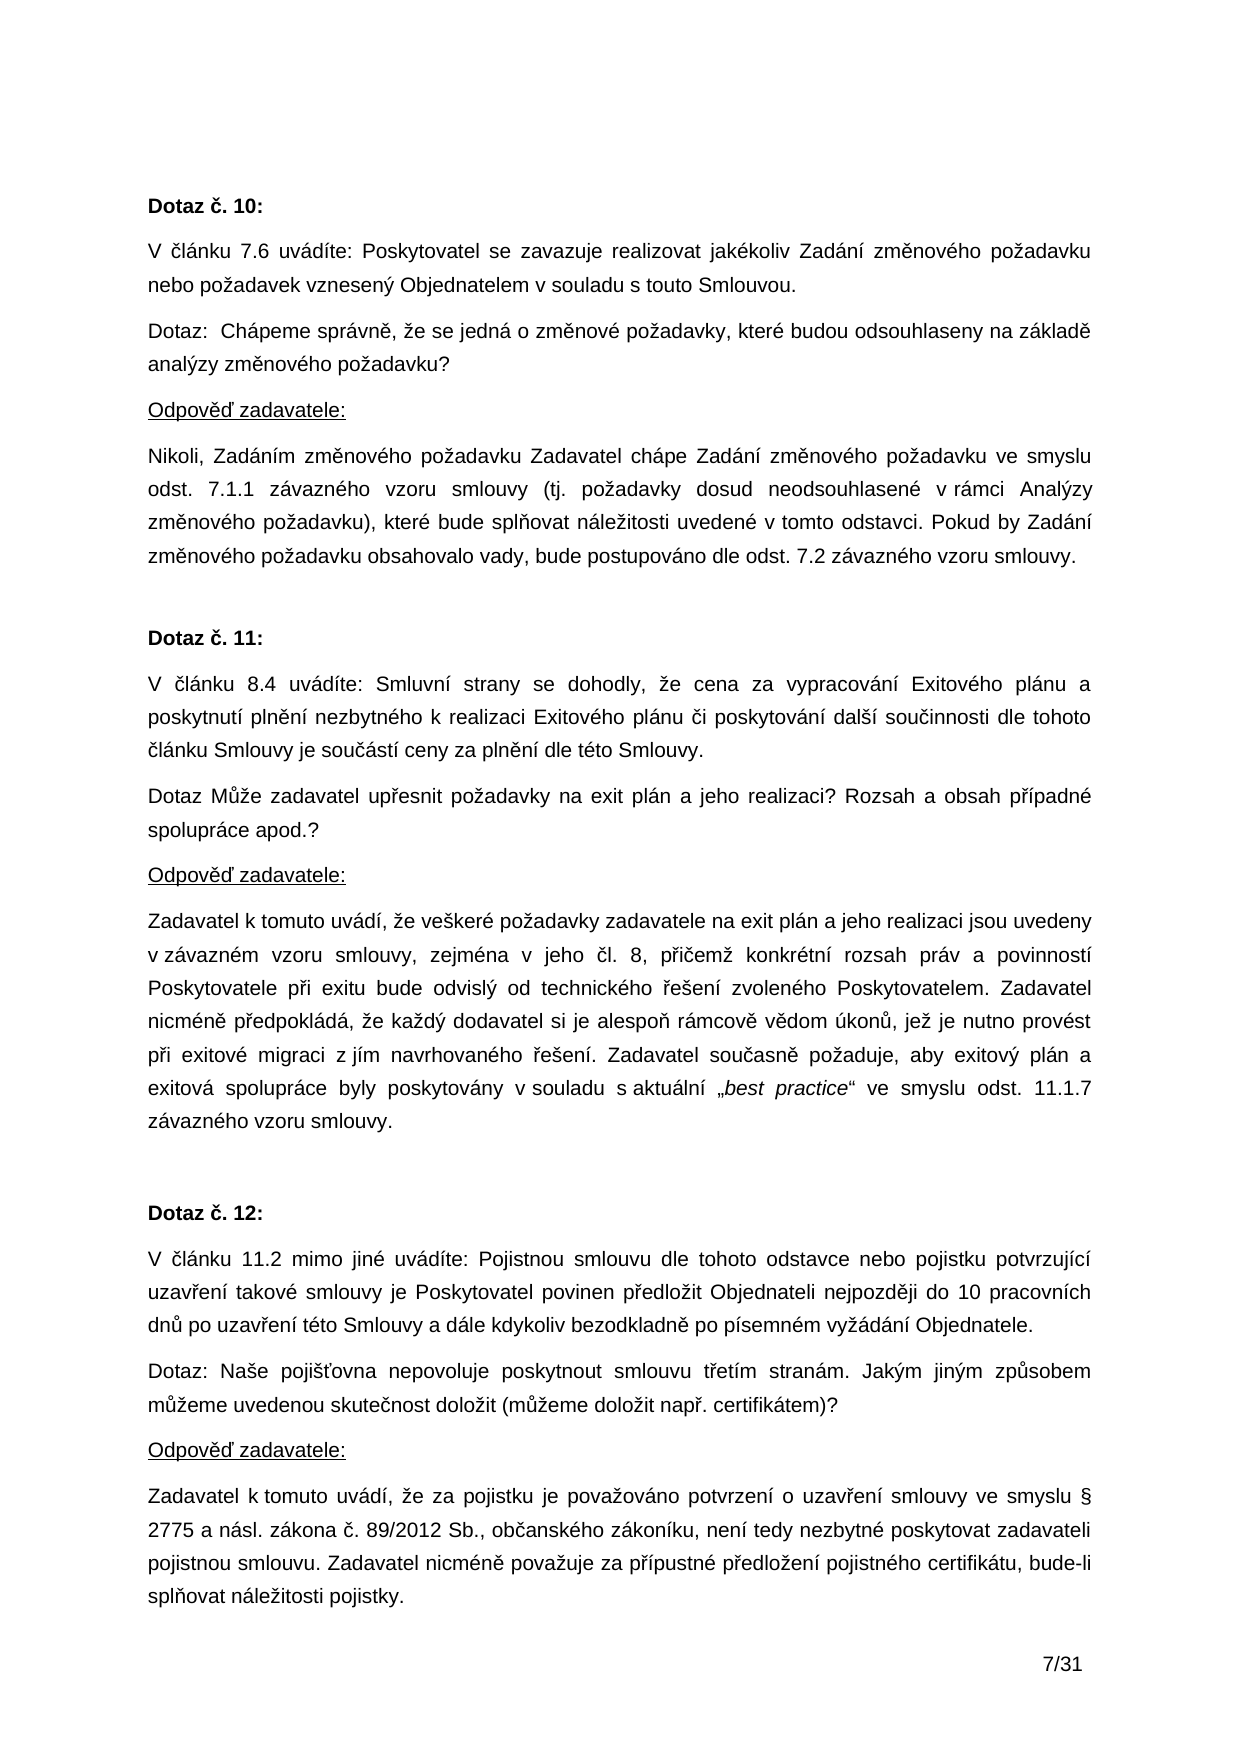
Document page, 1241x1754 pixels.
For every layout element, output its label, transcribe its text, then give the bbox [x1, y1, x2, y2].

text Nikoli, Zadáním změnového požadavku Zadavatel chápe Zadání změnového požadavku ve smyslu odst. 7.1.1 závazného vzoru smlouvy (tj. požadavky dosud neodsouhlasené v rámci Analýzy změnového požadavku), které bude splňovat náležitosti uvedené v tomto odstavci. Pokud by Zadání změnového požadavku obsahovalo vady, bude postupováno dle odst. 7.2 závazného vzoru smlouvy. [148, 434, 1093, 567]
text Odpověď zadavatele: [148, 1429, 1093, 1462]
text Dotaz: Chápeme správně, že se jedná o změnové požadavky, které budou odsouhlaseny na základě analýzy změnového požadavku? [148, 309, 1093, 376]
text Dotaz č. 12: [148, 1191, 1093, 1225]
text V článku 8.4 uvádíte: Smluvní strany se dohodly, že cena za vypracování Exitového plánu a poskytnutí plnění nezbytného k realizaci Exitového plánu či poskytování další součinnosti dle tohoto článku Smlouvy je součástí ceny za plnění dle této Smlouvy. [148, 662, 1093, 762]
text Dotaz: Naše pojišťovna nepovoluje poskytnout smlouvu třetím stranám. Jakým jiným způsobem můžeme uvedenou skutečnost doložit (můžeme doložit např. certifikátem)? [148, 1350, 1093, 1416]
text Dotaz Může zadavatel upřesnit požadavky na exit plán a jeho realizaci? Rozsah a obsah případné spolupráce apod.? [148, 775, 1093, 841]
text Odpověď zadavatele: [148, 854, 1093, 887]
text Zadavatel k tomuto uvádí, že za pojistku je považováno potvrzení o uzavření smlouvy ve smyslu § 2775 a násl. zákona č. 89/2012 Sb., občanského zákoníku, není tedy nezbytné poskytovat zadavateli pojistnou smlouvu. Zadavatel nicméně považuje za přípustné předložení pojistného certifikátu, bude-li splňovat náležitosti pojistky. [148, 1475, 1093, 1608]
text Dotaz č. 11: [148, 616, 1093, 650]
text Zadavatel k tomuto uvádí, že veškeré požadavky zadavatele na exit plán a jeho realizaci jsou uvedeny v závazném vzoru smlouvy, zejména v jeho čl. 8, přičemž konkrétní rozsah práv a povinností Poskytovatele při exitu bude odvislý od technického řešení zvoleného Poskytovatelem. Zadavatel nicméně předpokládá, že každý dodavatel si je alespoň rámcově vědom úkonů, jež je nutno provést při exitové migraci z jím navrhovaného řešení. Zadavatel současně požaduje, aby exitový plán a exitová spolupráce byly poskytovány v souladu s aktuální „best practice“ ve smyslu odst. 11.1.7 závazného vzoru smlouvy. [148, 900, 1093, 1133]
text Dotaz č. 10: [148, 184, 1093, 217]
text Odpověď zadavatele: [148, 388, 1093, 422]
text V článku 7.6 uvádíte: Poskytovatel se zavazuje realizovat jakékoliv Zadání změnového požadavku nebo požadavek vznesený Objednatelem v souladu s touto Smlouvou. [148, 230, 1093, 297]
text V článku 11.2 mimo jiné uvádíte: Pojistnou smlouvu dle tohoto odstavce nebo pojistku potvrzující uzavření takové smlouvy je Poskytovatel povinen předložit Objednateli nejpozději do 10 pracovních dnů po uzavření této Smlouvy a dále kdykoliv bezodkladně po písemném vyžádání Objednatele. [148, 1237, 1093, 1337]
